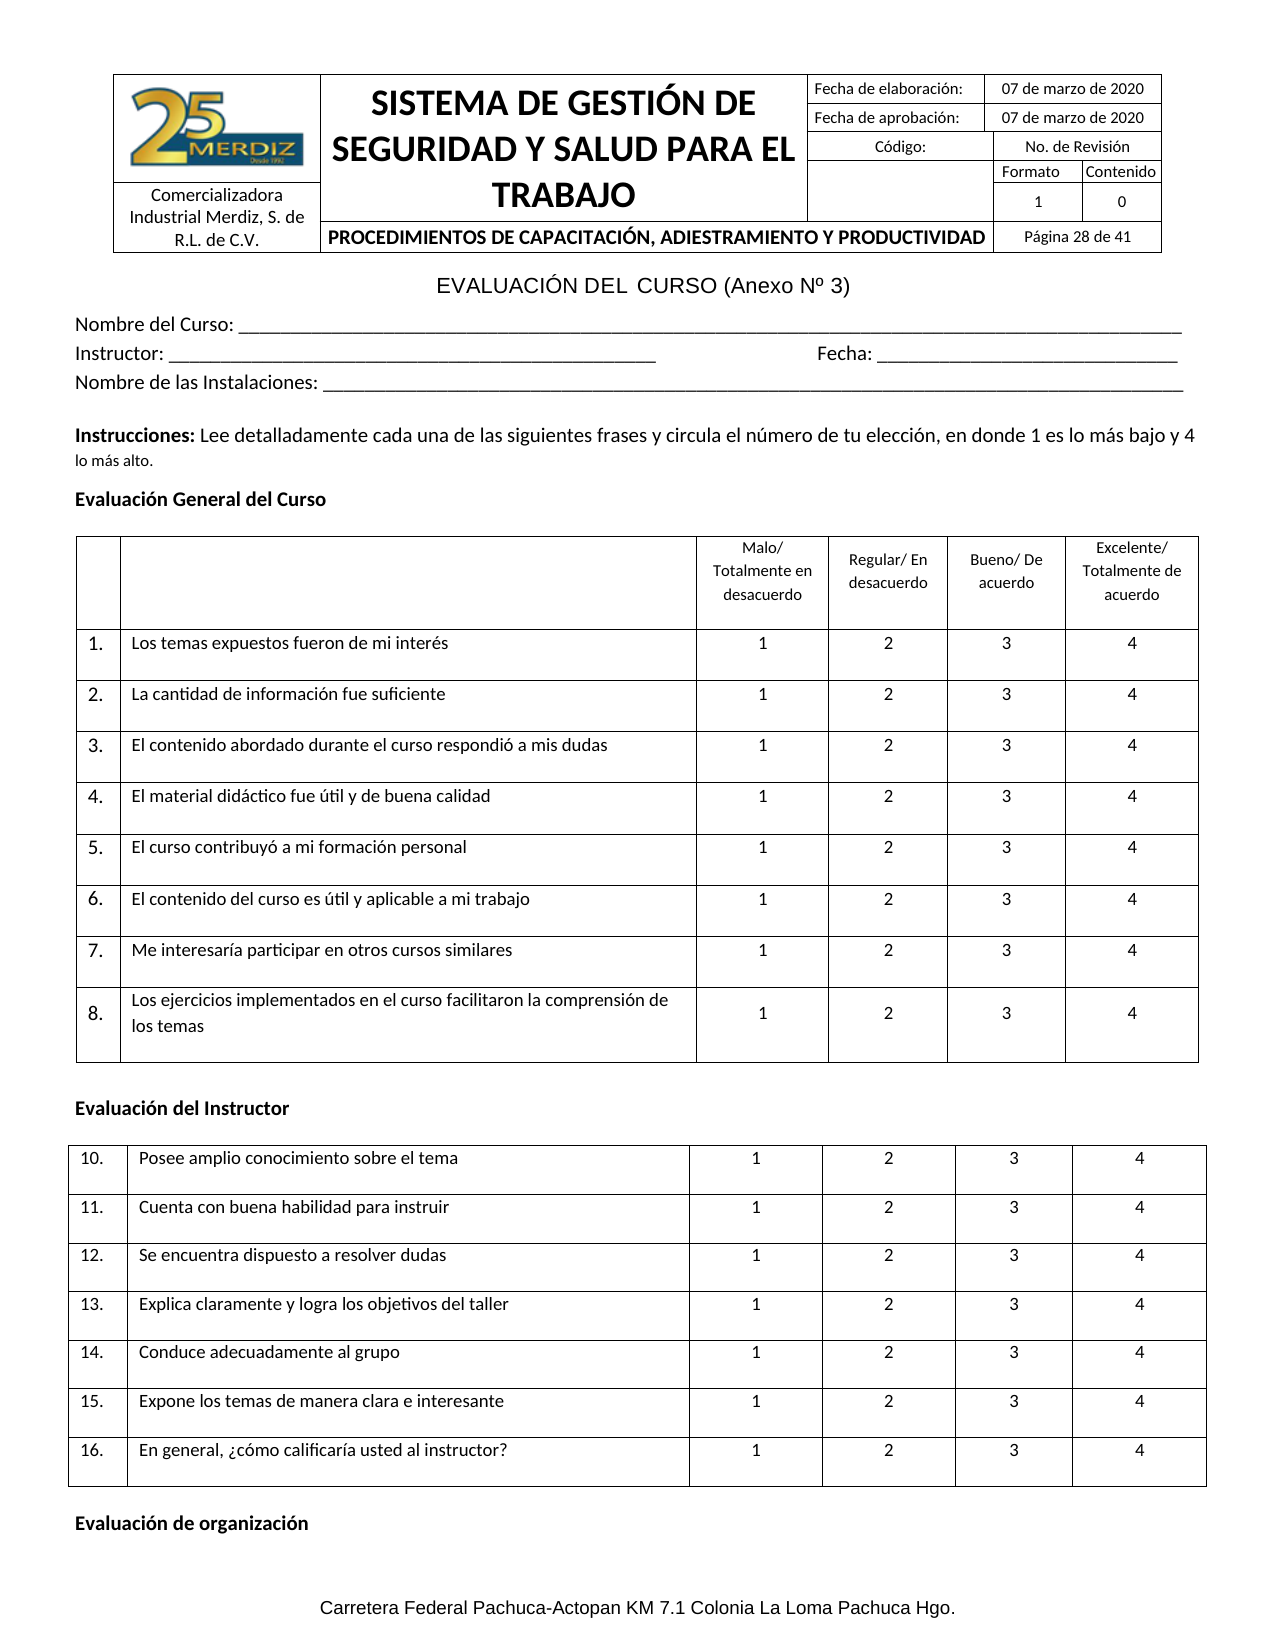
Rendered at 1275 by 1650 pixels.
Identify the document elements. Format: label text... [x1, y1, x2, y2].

table_cell Explica claramente y logra los objetivos del taller [128, 1292, 689, 1340]
table_header 1 [690, 1146, 822, 1194]
table_cell Los temas expuestos fueron de mi interés [121, 630, 696, 680]
table_cell 1 [690, 1389, 822, 1437]
table_cell 14. [69, 1341, 127, 1388]
table_cell 3 [948, 783, 1065, 833]
table_cell 2 [829, 783, 947, 833]
table_cell 2 [823, 1195, 955, 1242]
table_header 10. [69, 1146, 127, 1194]
table_cell 1 [697, 630, 828, 680]
table_cell 2 [823, 1292, 955, 1340]
table_cell 4 [1066, 988, 1198, 1062]
table_cell 4 [1066, 732, 1198, 782]
table_header 4 [1073, 1146, 1206, 1194]
table_cell 1 [690, 1438, 822, 1486]
text Evaluación de organización [75, 1510, 1200, 1535]
table_cell 3 [956, 1389, 1072, 1437]
text Evaluación del Instructor [75, 1095, 1200, 1121]
table_cell 3 [956, 1244, 1072, 1291]
table_cell 1 [690, 1195, 822, 1242]
text Nombre de las Instalaciones: ___________________________________________________________________________________ [75, 369, 1200, 395]
table_cell 4 [1066, 630, 1198, 680]
table_cell 3 [948, 988, 1065, 1062]
table_cell 4 [1073, 1292, 1206, 1340]
table_cell 2 [823, 1438, 955, 1486]
table_cell 4 [1073, 1389, 1206, 1437]
table_cell 3 [948, 937, 1065, 987]
table_cell Se encuentra dispuesto a resolver dudas [128, 1244, 689, 1291]
text Instructor: _______________________________________________ Fecha: _____________________________ [75, 340, 1200, 366]
table_cell 6. [77, 886, 120, 936]
table_cell 3 [948, 630, 1065, 680]
table_cell El curso contribuyó a mi formación personal [121, 835, 696, 884]
table_cell 1 [697, 835, 828, 884]
table_header Regular/ En desacuerdo [829, 537, 947, 629]
text EVALUACIÓN DEL CURSO (Anexo Nº 3) [429, 273, 857, 298]
table_header [121, 537, 696, 629]
table_cell 4 [1066, 783, 1198, 833]
table_cell 16. [69, 1438, 127, 1486]
table_cell 1 [697, 681, 828, 731]
table_cell 3 [948, 681, 1065, 731]
table_cell 2 [823, 1389, 955, 1437]
table_cell 1 [697, 886, 828, 936]
table_cell 2 [829, 886, 947, 936]
table_cell Expone los temas de manera clara e interesante [128, 1389, 689, 1437]
table_cell 4 [1066, 835, 1198, 884]
table_cell 2 [829, 835, 947, 884]
table_cell 1. [77, 630, 120, 680]
table_cell 12. [69, 1244, 127, 1291]
picture [120, 81, 313, 176]
table_cell 2. [77, 681, 120, 731]
table_cell El material didáctico fue útil y de buena calidad [121, 783, 696, 833]
table_cell En general, ¿cómo calificaría usted al instructor? [128, 1438, 689, 1486]
table_cell 8. [77, 988, 120, 1062]
table_cell Me interesaría participar en otros cursos similares [121, 937, 696, 987]
table_cell 2 [829, 681, 947, 731]
table_cell 4 [1066, 886, 1198, 936]
table_header 3 [956, 1146, 1072, 1194]
table_cell 3 [956, 1195, 1072, 1242]
table_cell 2 [829, 937, 947, 987]
table_cell Cuenta con buena habilidad para instruir [128, 1195, 689, 1242]
table_cell 3 [948, 732, 1065, 782]
table_cell 5. [77, 835, 120, 884]
table_cell 3 [948, 835, 1065, 884]
table_cell 1 [697, 783, 828, 833]
table_cell La cantidad de información fue suficiente [121, 681, 696, 731]
table_cell 1 [690, 1341, 822, 1388]
table_header 2 [823, 1146, 955, 1194]
table_cell 13. [69, 1292, 127, 1340]
table_header Bueno/ De acuerdo [948, 537, 1065, 629]
text Instrucciones: Lee detalladamente cada una de las siguientes frases y circula el número de tu elección, en donde 1 es lo más bajo y 4 lo más alto. [75, 422, 1200, 471]
table_cell Conduce adecuadamente al grupo [128, 1341, 689, 1388]
text Nombre del Curso: ___________________________________________________________________________________________ [75, 311, 1200, 336]
table_cell 1 [690, 1292, 822, 1340]
table_cell 7. [77, 937, 120, 987]
table_cell 4 [1073, 1244, 1206, 1291]
text Evaluación General del Curso [75, 486, 1200, 512]
table_cell 2 [823, 1341, 955, 1388]
table_cell 1 [697, 732, 828, 782]
table_cell 2 [829, 630, 947, 680]
table_cell 4 [1066, 937, 1198, 987]
table_cell 2 [829, 732, 947, 782]
table_cell 1 [697, 988, 828, 1062]
table_cell El contenido abordado durante el curso respondió a mis dudas [121, 732, 696, 782]
table_cell 4 [1073, 1195, 1206, 1242]
table_cell 11. [69, 1195, 127, 1242]
table_cell 4 [1073, 1438, 1206, 1486]
table_header [77, 537, 120, 629]
table_cell 3 [956, 1292, 1072, 1340]
table_cell 4 [1066, 681, 1198, 731]
table_header Excelente/ Totalmente de acuerdo [1066, 537, 1198, 629]
table_cell 3 [948, 886, 1065, 936]
table_cell 2 [829, 988, 947, 1062]
table_cell 3. [77, 732, 120, 782]
table_cell Los ejercicios implementados en el curso facilitaron la comprensión de los temas [121, 988, 696, 1062]
table_cell 4. [77, 783, 120, 833]
table_cell 3 [956, 1341, 1072, 1388]
table_header Posee amplio conocimiento sobre el tema [128, 1146, 689, 1194]
table_cell 1 [697, 937, 828, 987]
table_cell 1 [690, 1244, 822, 1291]
table_cell 15. [69, 1389, 127, 1437]
table_header Malo/ Totalmente en desacuerdo [697, 537, 828, 629]
table_cell 2 [823, 1244, 955, 1291]
table_cell El contenido del curso es útil y aplicable a mi trabajo [121, 886, 696, 936]
table_cell 3 [956, 1438, 1072, 1486]
table_cell 4 [1073, 1341, 1206, 1388]
